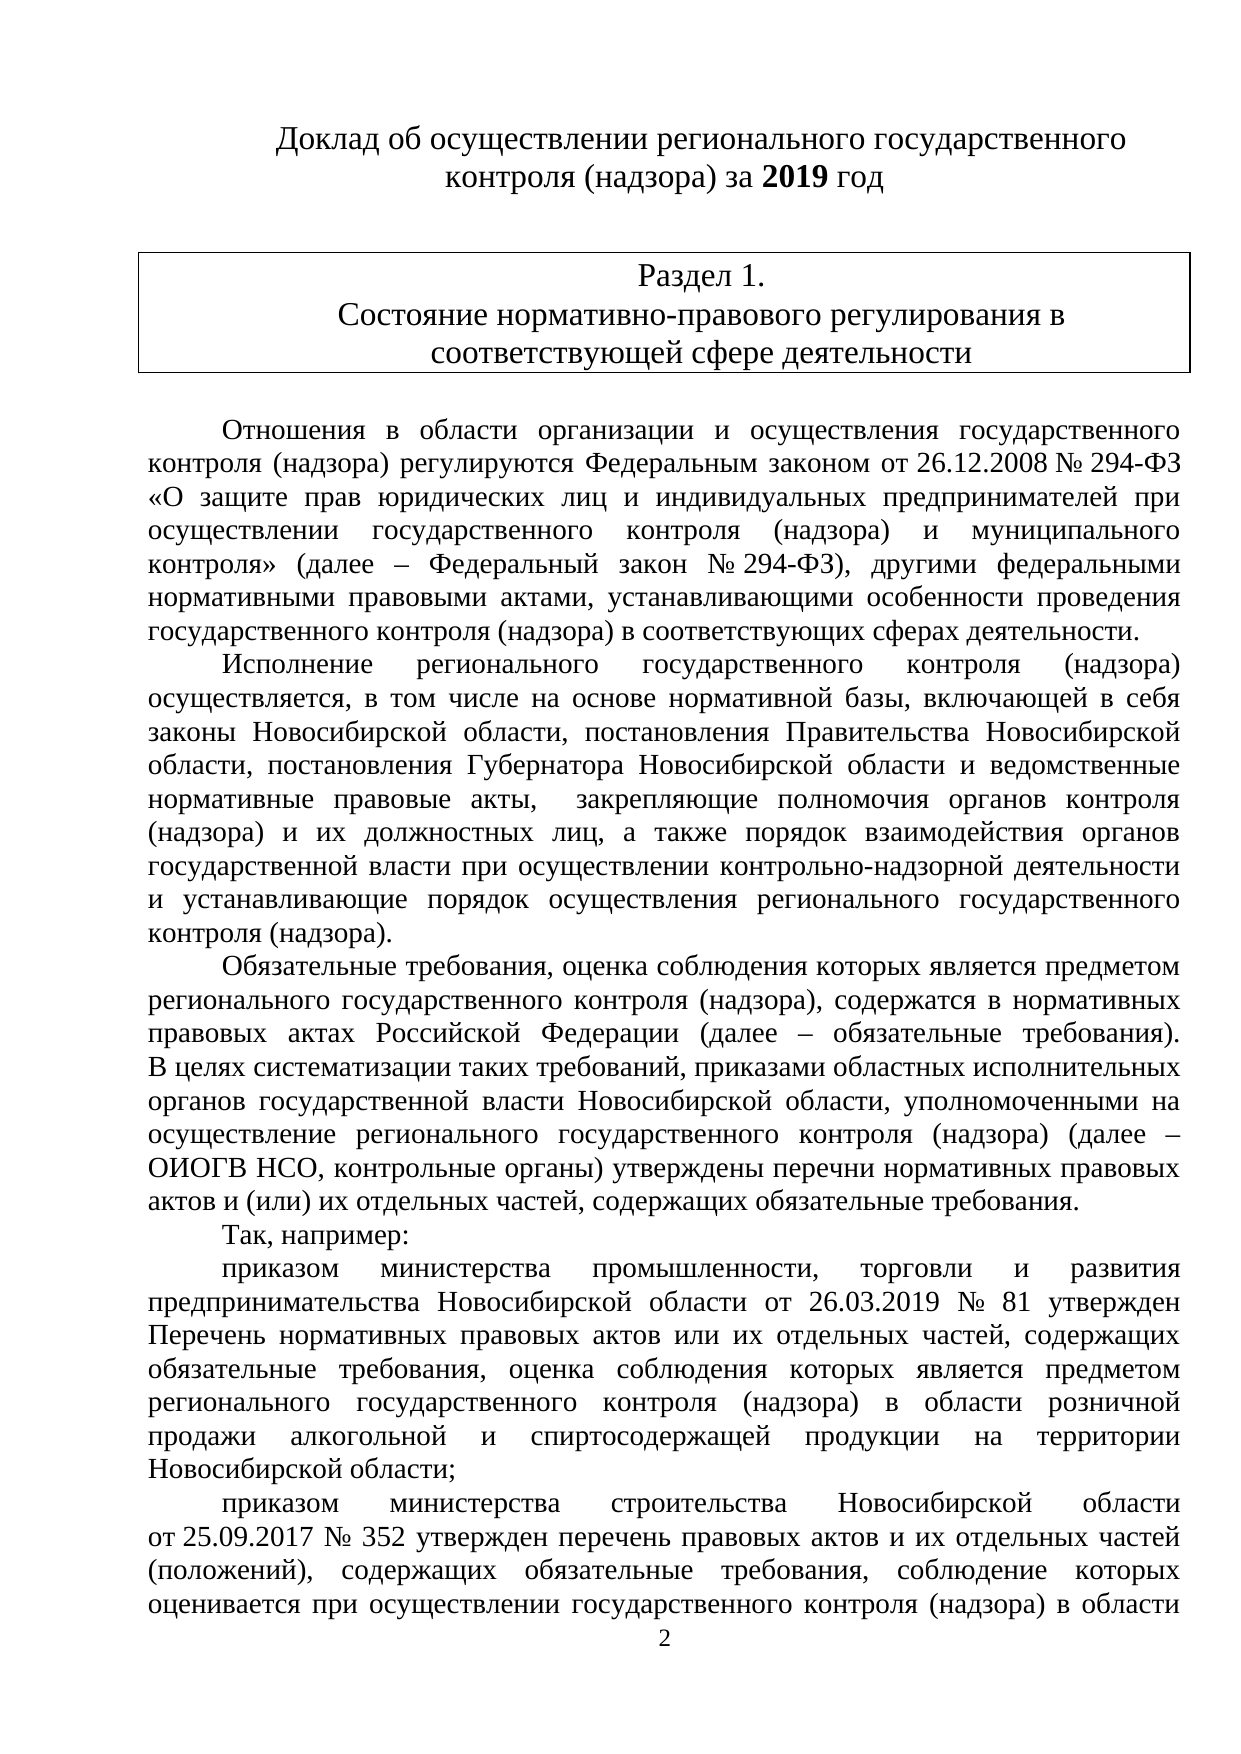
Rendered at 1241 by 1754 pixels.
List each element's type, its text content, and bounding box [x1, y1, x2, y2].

text Раздел 1. [139, 253, 1189, 294]
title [148, 1485, 1181, 1619]
text Доклад об осуществлении регионального государственного контроля (надзора) за 2019 год [148, 118, 1181, 195]
title Так, например: [148, 1217, 1181, 1250]
title приказом министерства промышленности, торговли и развития предпринимательства Новосибирской области от 26.03.2019 № 81 утвержден Перечень нормативных правовых актов или их отдельных частей, содержащих обязательные требования, оценка соблюдения которых является предметом регионального государственного контроля (надзора) в области розничной продажи алкогольной и спиртосодержащей продукции на территории Новосибирской области; [148, 1250, 1181, 1485]
text соответствующей сфере деятельности [139, 329, 1189, 372]
text Исполнение регионального государственного контроля (надзора) осуществляется, в том числе на основе нормативной базы, включающей в себя законы Новосибирской области, постановления Правительства Новосибирской области, постановления Губернатора Новосибирской области и ведомственные нормативные правовые акты, закрепляющие полномочия органов контроля (надзора) и их должностных лиц, а также порядок взаимодействия органов государственной власти при осуществлении контрольно-надзорной деятельности и устанавливающие порядок осуществления регионального государственного контроля (надзора). [148, 647, 1181, 948]
title Обязательные требования, оценка соблюдения которых является предметом регионального государственного контроля (надзора), содержатся в нормативных правовых актах Российской Федерации (далее – обязательные требования). В целях систематизации таких требований, приказами областных исполнительных органов государственной власти Новосибирской области, уполномоченными на осуществление регионального государственного контроля (надзора) (далее – ОИОГВ НСО, контрольные органы) утверждены перечни нормативных правовых актов и (или) их отдельных частей, содержащих обязательные требования. [148, 948, 1181, 1217]
text Отношения в области организации и осуществления государственного контроля (надзора) регулируются Федеральным законом от 26.12.2008 № 294-ФЗ «О защите прав юридических лиц и индивидуальных предпринимателей при осуществлении государственного контроля (надзора) и муниципального контроля» (далее – Федеральный закон № 294-ФЗ), другими федеральными нормативными правовыми актами, устанавливающими особенности проведения государственного контроля (надзора) в соответствующих сферах деятельности. [148, 412, 1181, 647]
text Состояние нормативно-правового регулирования в [148, 294, 1181, 329]
